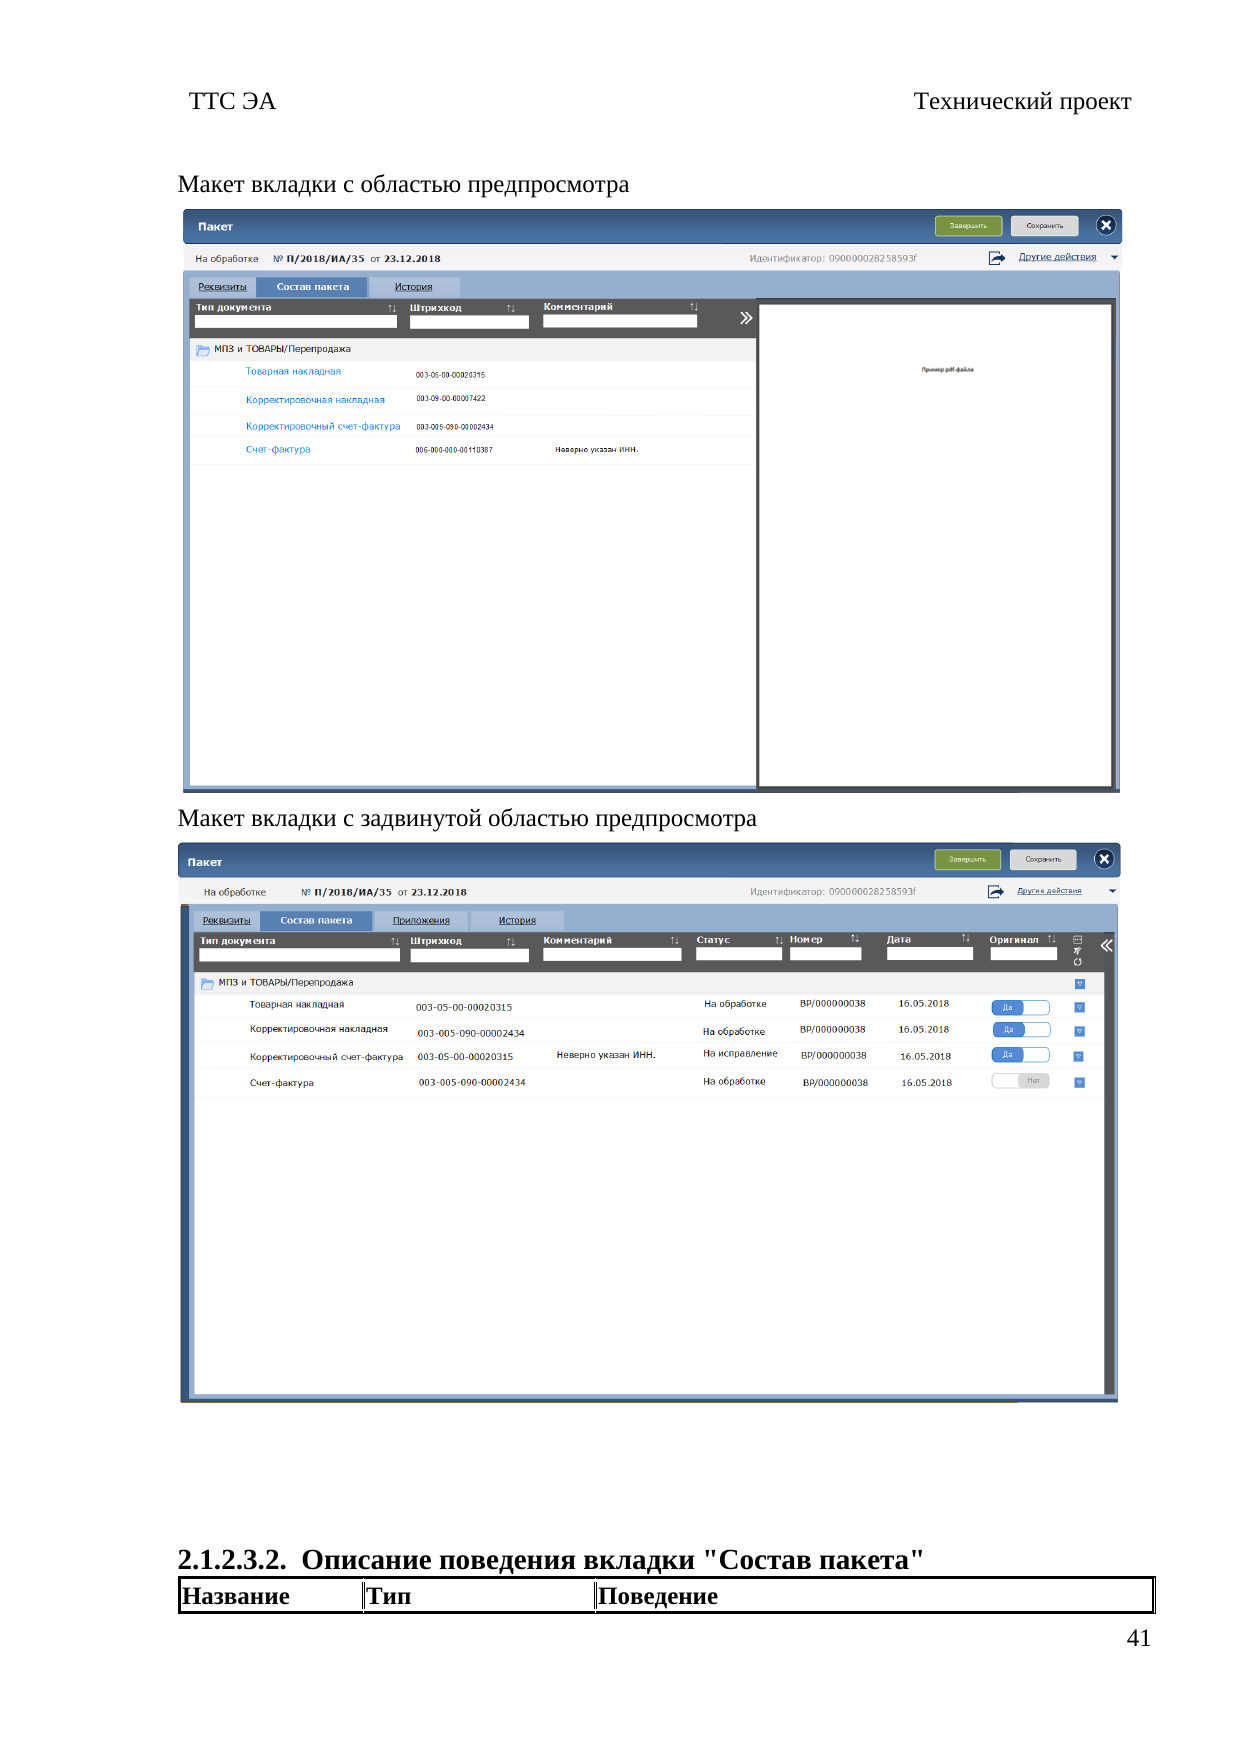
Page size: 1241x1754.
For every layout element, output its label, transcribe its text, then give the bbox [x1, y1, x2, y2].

subtitle 2.1.2.3.2. Описание поведения вкладки "Состав пакета" [177, 1542, 1152, 1576]
picture [177, 208, 1123, 793]
table_header Название [181, 1579, 363, 1611]
picture [177, 842, 1121, 1403]
table_header Поведение [596, 1579, 1152, 1611]
table_header Тип [364, 1579, 596, 1611]
